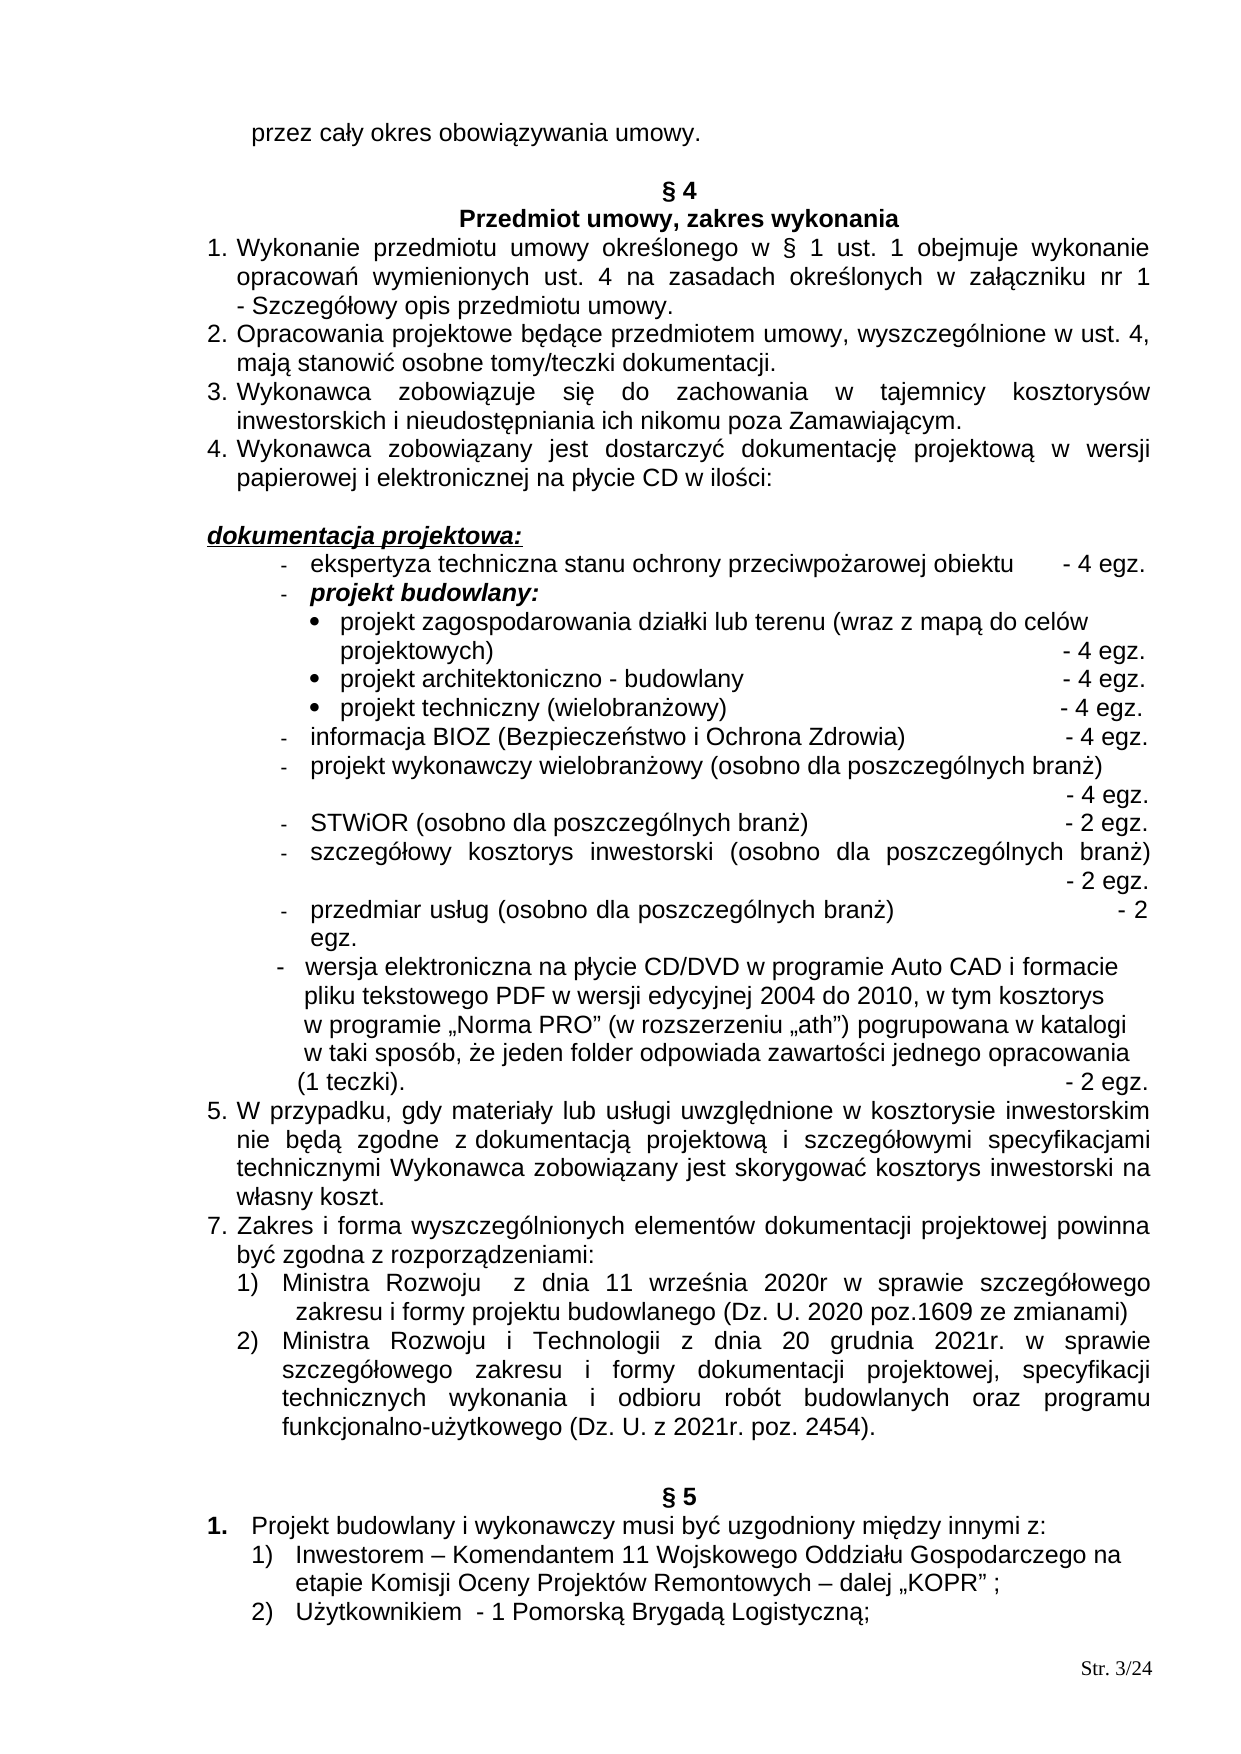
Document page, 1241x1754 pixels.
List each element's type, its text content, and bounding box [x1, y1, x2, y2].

list przedmiar usług (osobno dla poszczególnych branż) - 2 egz. [281, 895, 1152, 952]
list Wykonawca zobowiązuje się do zachowania w tajemnicy kosztorysów inwestorskich i nieudostępniania ich nikomu poza Zamawiającym. [207, 377, 1152, 434]
text w taki sposób, że jeden folder odpowiada zawartości jednego opracowania [207, 1038, 1152, 1067]
list Wykonawca zobowiązany jest dostarczyć dokumentację projektową w wersji papierowej i elektronicznej na płycie CD w ilości: [207, 434, 1152, 492]
list Opracowania projektowe będące przedmiotem umowy, wyszczególnione w ust. 4, mają stanowić osobne tomy/teczki dokumentacji. [207, 319, 1152, 377]
text etapie Komisji Oceny Projektów Remontowych – dalej „KOPR” ; [288, 1568, 1152, 1597]
text § 5 [207, 1482, 1152, 1511]
list W przypadku, gdy materiały lub usługi uwzględnione w kosztorysie inwestorskim nie będą zgodne z dokumentacją projektową i szczegółowymi specyfikacjami technicznymi Wykonawca zobowiązany jest skorygować kosztorys inwestorski na własny koszt. [207, 1096, 1152, 1211]
text dokumentacja projektowa: [207, 521, 1152, 549]
list projekt architektoniczno - budowlany - 4 egz. [310, 664, 1152, 693]
list projekt budowlany: [281, 578, 1152, 607]
text - wersja elektroniczna na płycie CD/DVD w programie Auto CAD i formacie [207, 952, 1152, 981]
list projekt techniczny (wielobranżowy) - 4 egz. [310, 693, 1152, 722]
list ekspertyza techniczna stanu ochrony przeciwpożarowej obiektu - 4 egz. [281, 549, 1152, 578]
list Użytkownikiem - 1 Pomorską Brygadą Logistyczną; [251, 1597, 1152, 1626]
list 7. Zakres i forma wyszczególnionych elementów dokumentacji projektowej powinna być zgodna z rozporządzeniami: [207, 1211, 1152, 1268]
text Przedmiot umowy, zakres wykonania [207, 204, 1152, 233]
text (1 teczki). - 2 egz. [207, 1067, 1152, 1096]
list Ministra Rozwoju i Technologii z dnia 20 grudnia 2021r. w sprawie szczegółowego zakresu i formy dokumentacji projektowej, specyfikacji technicznych wykonania i odbioru robót budowlanych oraz programu funkcjonalno-użytkowego (Dz. U. z 2021r. poz. 2454). [236, 1326, 1152, 1441]
list STWiOR (osobno dla poszczególnych branż) - 2 egz. [281, 808, 1152, 837]
list Ministra Rozwoju z dnia 11 września 2020r w sprawie szczegółowego zakresu i formy projektu budowlanego (Dz. U. 2020 poz.1609 ze zmianami) [236, 1268, 1152, 1326]
list informacja BIOZ (Bezpieczeństwo i Ochrona Zdrowia) - 4 egz. [281, 722, 1152, 751]
list projekt zagospodarowania działki lub terenu (wraz z mapą do celów projektowych) - 4 egz. [310, 607, 1152, 664]
list Wykonanie przedmiotu umowy określonego w § 1 ust. 1 obejmuje wykonanie opracowań wymienionych ust. 4 na zasadach określonych w załączniku nr 1 - Szczegółowy opis przedmiotu umowy. [207, 233, 1152, 319]
list projekt wykonawczy wielobranżowy (osobno dla poszczególnych branż) - 4 egz. [281, 751, 1152, 808]
text pliku tekstowego PDF w wersji edycyjnej 2004 do 2010, w tym kosztorys [207, 981, 1152, 1010]
text w programie „Norma PRO” (w rozszerzeniu „ath”) pogrupowana w katalogi [207, 1010, 1152, 1038]
list szczegółowy kosztorys inwestorski (osobno dla poszczególnych branż) - 2 egz. [281, 837, 1152, 895]
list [207, 118, 1152, 147]
list Inwestorem – Komendantem 11 Wojskowego Oddziału Gospodarczego na [251, 1540, 1152, 1568]
list Projekt budowlany i wykonawczy musi być uzgodniony między innymi z: [207, 1511, 1152, 1540]
text § 4 [207, 176, 1152, 204]
